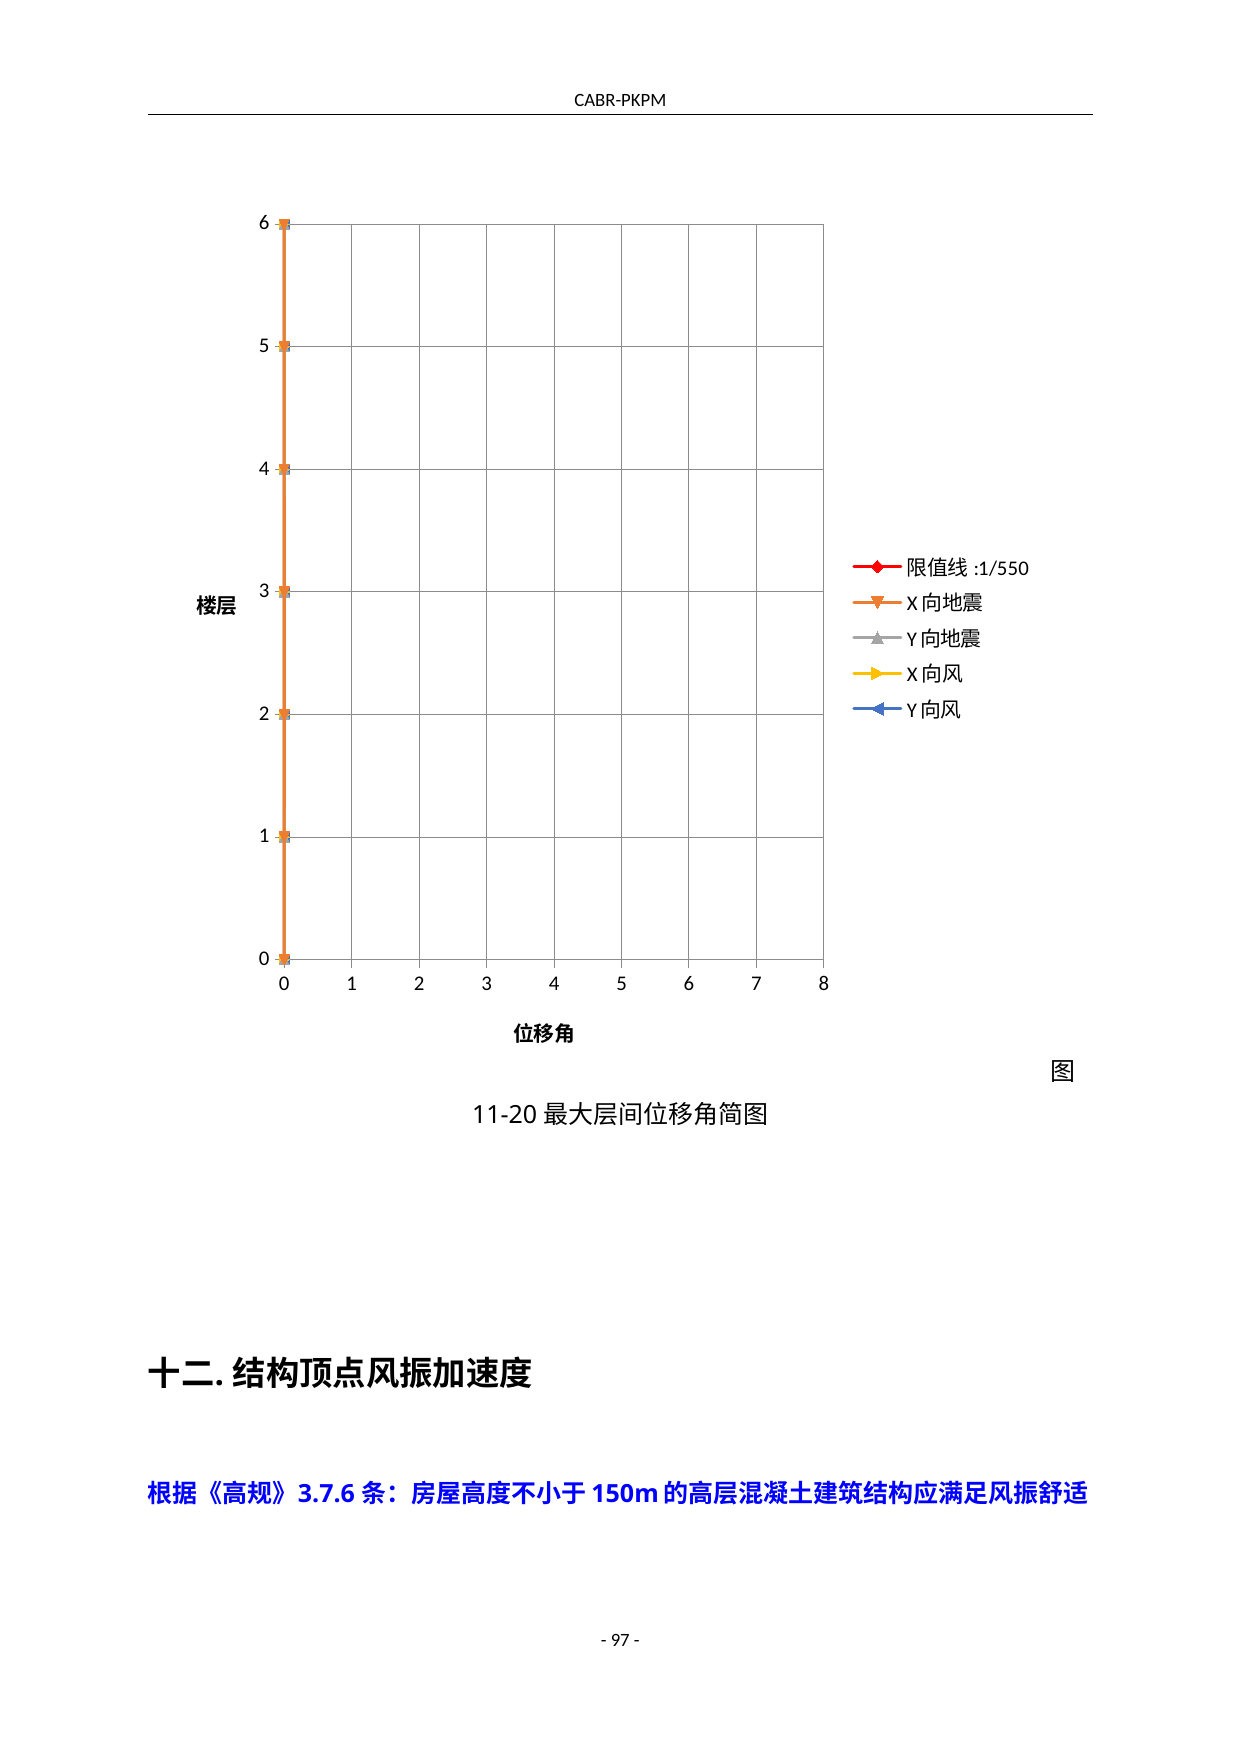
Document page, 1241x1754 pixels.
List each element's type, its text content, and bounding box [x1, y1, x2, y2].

title 十二. 结构顶点风振加速度 [148, 1341, 1093, 1400]
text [148, 1468, 1093, 1515]
text 图11-20 最大层间位移角简图 [148, 194, 1093, 1136]
